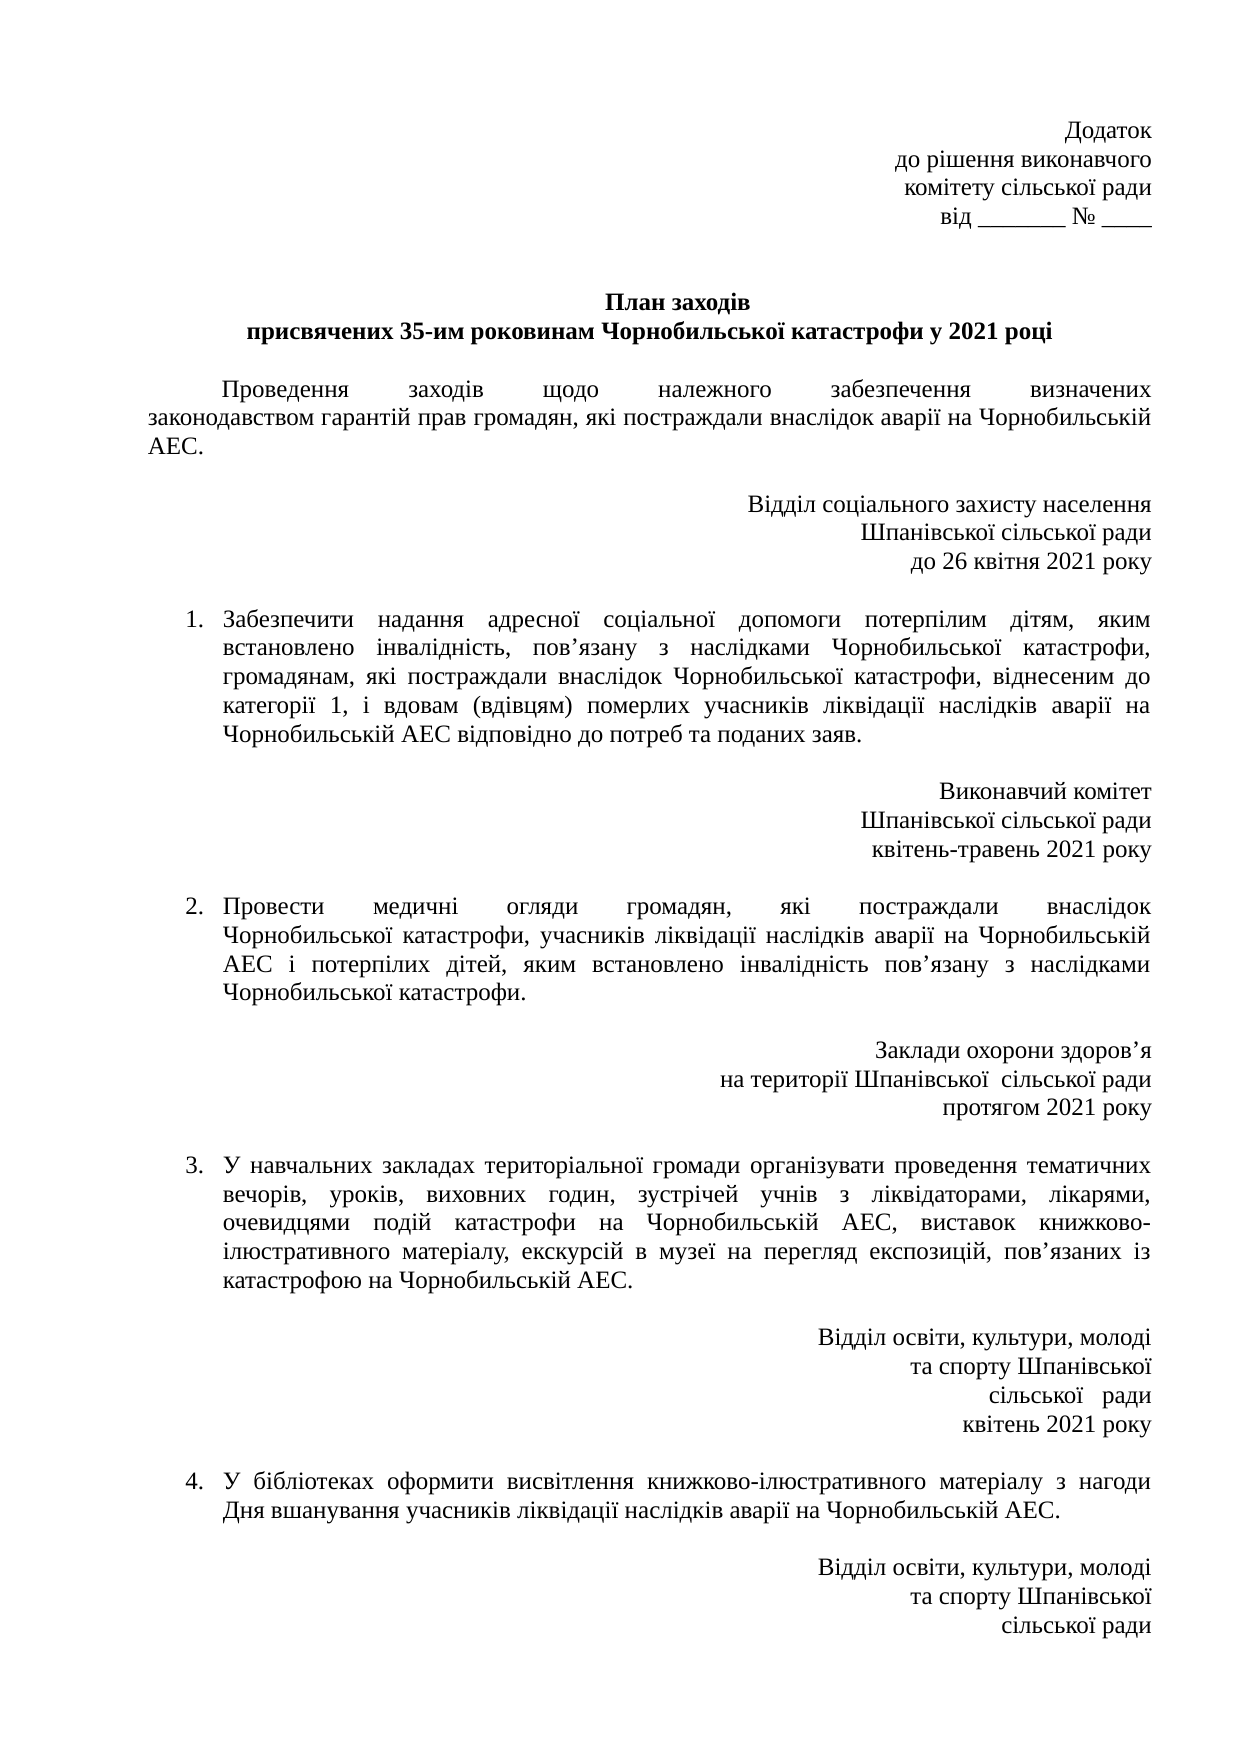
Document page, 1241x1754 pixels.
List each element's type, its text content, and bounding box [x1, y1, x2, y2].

text присвячених 35-им роковинам Чорнобильської катастрофи у 2021 році [148, 316, 1152, 345]
list та спорту Шпанівської [223, 1351, 1152, 1380]
list У навчальних закладах територіальної громади організувати проведення тематичних вечорів, уроків, виховних годин, зустрічей учнів з ліквідаторами, лікарями, очевидцями подій катастрофи на Чорнобильській АЕС, виставок книжково-ілюстративного матеріалу, екскурсій в музеї на перегляд експозицій, пов’язаних із катастрофою на Чорнобильській АЕС. [185, 1150, 1152, 1294]
text Проведення заходів щодо належного забезпечення визначених законодавством гарантій прав громадян, які постраждали внаслідок аварії на Чорнобильській АЕС. [148, 374, 1152, 460]
text Відділ соціального захисту населення [148, 489, 1152, 517]
list Шпанівської сільської ради [223, 805, 1152, 834]
text від _______ № ____ [148, 201, 1152, 230]
list квітень-травень 2021 року [223, 834, 1152, 862]
list сільської ради [223, 1380, 1152, 1409]
list У бібліотеках оформити висвітлення книжково-ілюстративного матеріалу з нагоди Дня вшанування учасників ліквідації наслідків аварії на Чорнобильській АЕС. [185, 1466, 1152, 1524]
text Додаток до рішення виконавчого [148, 115, 1152, 172]
text комітету сільської ради [148, 172, 1152, 201]
list Провести медичні огляди громадян, які постраждали внаслідок Чорнобильської катастрофи, учасників ліквідації наслідків аварії на Чорнобильській АЕС і потерпілих дітей, яким встановлено інвалідність пов’язану з наслідками Чорнобильської катастрофи. [185, 891, 1152, 1006]
list квітень 2021 року [223, 1409, 1152, 1437]
list Заклади охорони здоров’я [223, 1035, 1152, 1064]
text План заходів [148, 287, 1152, 316]
list протягом 2021 року [223, 1092, 1152, 1121]
text Виконавчий комітет [148, 776, 1152, 805]
list Забезпечити надання адресної соціальної допомоги потерпілим дітям, яким встановлено інвалідність, пов’язану з наслідками Чорнобильської катастрофи, громадянам, які постраждали внаслідок Чорнобильської катастрофи, віднесеним до категорії 1, і вдовам (вдівцям) померлих учасників ліквідації наслідків аварії на Чорнобильській АЕС відповідно до потреб та поданих заяв. [185, 604, 1152, 747]
list та спорту Шпанівської [223, 1581, 1152, 1610]
list Відділ освіти, культури, молоді [223, 1552, 1152, 1581]
list Відділ освіти, культури, молоді [223, 1322, 1152, 1351]
text Шпанівської сільської ради до 26 квітня 2021 року [148, 517, 1152, 575]
list сільської ради [223, 1610, 1152, 1639]
list на території Шпанівської сільської ради [223, 1064, 1152, 1092]
